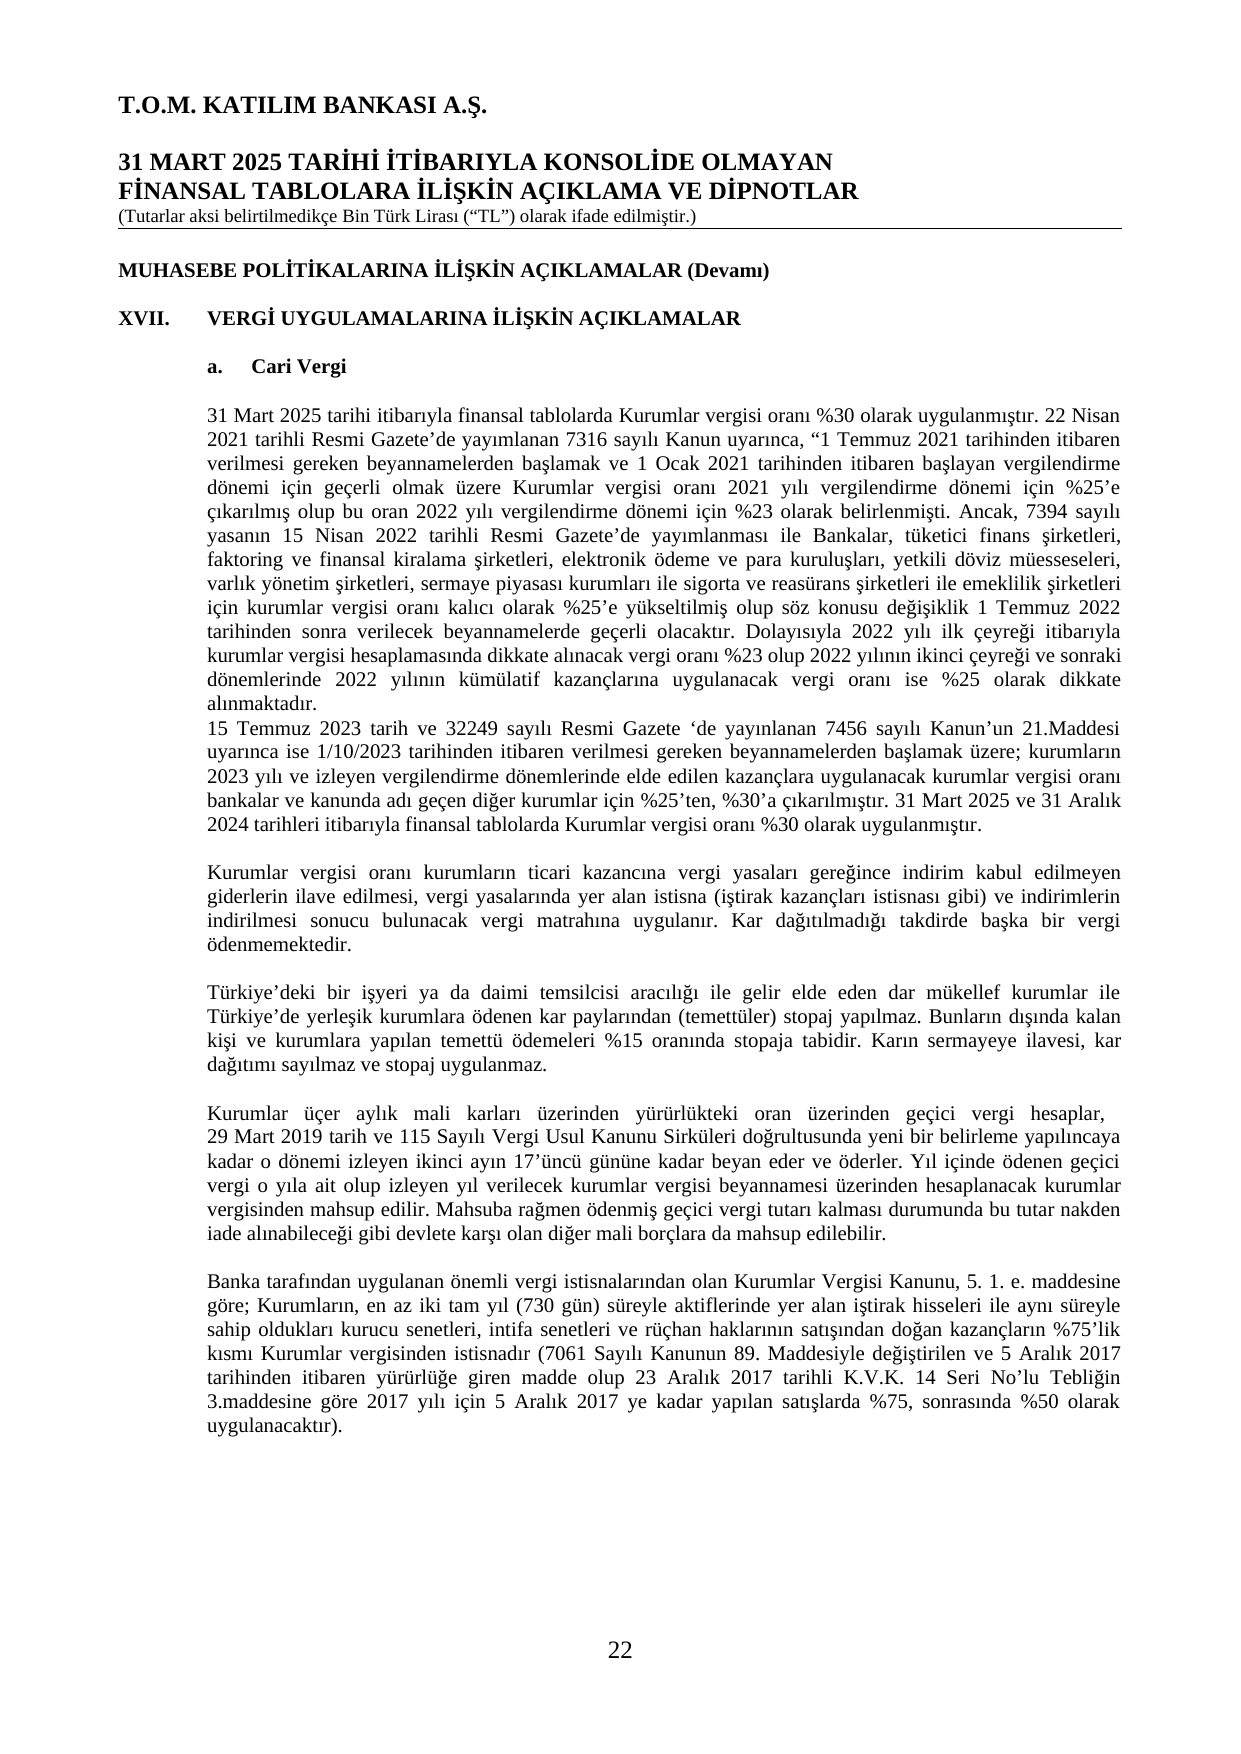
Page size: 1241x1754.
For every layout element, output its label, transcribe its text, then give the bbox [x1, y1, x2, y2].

text XVII. VERGİ UYGULAMALARINA İLİŞKİN AÇIKLAMALAR [118, 306, 1122, 330]
list Cari Vergi [207, 354, 1122, 378]
list MUHASEBE POLİTİKALARINA İLİŞKİN AÇIKLAMALAR (Devamı) [118, 258, 1122, 282]
text Banka tarafından uygulanan önemli vergi istisnalarından olan Kurumlar Vergisi Kanunu, 5. 1. e. maddesine göre; Kurumların, en az iki tam yıl (730 gün) süreyle aktiflerinde yer alan iştirak hisseleri ile aynı süreyle sahip oldukları kurucu senetleri, intifa senetleri ve rüçhan haklarının satışından doğan kazançların %75’lik kısmı Kurumlar vergisinden istisnadır (7061 Sayılı Kanunun 89. Maddesiyle değiştirilen ve 5 Aralık 2017 tarihinden itibaren yürürlüğe giren madde olup 23 Aralık 2017 tarihli K.V.K. 14 Seri No’lu Tebliğin 3.maddesine göre 2017 yılı için 5 Aralık 2017 ye kadar yapılan satışlarda %75, sonrasında %50 olarak uygulanacaktır). [207, 1269, 1122, 1437]
text Türkiye’deki bir işyeri ya da daimi temsilcisi aracılığı ile gelir elde eden dar mükellef kurumlar ile Türkiye’de yerleşik kurumlara ödenen kar paylarından (temettüler) stopaj yapılmaz. Bunların dışında kalan kişi ve kurumlara yapılan temettü ödemeleri %15 oranında stopaja tabidir. Karın sermayeye ilavesi, kar dağıtımı sayılmaz ve stopaj uygulanmaz. [207, 980, 1122, 1076]
text Kurumlar üçer aylık mali karları üzerinden yürürlükteki oran üzerinden geçici vergi hesaplar, 29 Mart 2019 tarih ve 115 Sayılı Vergi Usul Kanunu Sirküleri doğrultusunda yeni bir belirleme yapılıncaya kadar o dönemi izleyen ikinci ayın 17’üncü gününe kadar beyan eder ve öderler. Yıl içinde ödenen geçici vergi o yıla ait olup izleyen yıl verilecek kurumlar vergisi beyannamesi üzerinden hesaplanacak kurumlar vergisinden mahsup edilir. Mahsuba rağmen ödenmiş geçici vergi tutarı kalması durumunda bu tutar nakden iade alınabileceği gibi devlete karşı olan diğer mali borçlara da mahsup edilebilir. [207, 1100, 1122, 1245]
text Kurumlar vergisi oranı kurumların ticari kazancına vergi yasaları gereğince indirim kabul edilmeyen giderlerin ilave edilmesi, vergi yasalarında yer alan istisna (iştirak kazançları istisnası gibi) ve indirimlerin indirilmesi sonucu bulunacak vergi matrahına uygulanır. Kar dağıtılmadığı takdirde başka bir vergi ödenmemektedir. [207, 860, 1122, 956]
text 31 Mart 2025 tarihi itibarıyla finansal tablolarda Kurumlar vergisi oranı %30 olarak uygulanmıştır. 22 Nisan 2021 tarihli Resmi Gazete’de yayımlanan 7316 sayılı Kanun uyarınca, “1 Temmuz 2021 tarihinden itibaren verilmesi gereken beyannamelerden başlamak ve 1 Ocak 2021 tarihinden itibaren başlayan vergilendirme dönemi için geçerli olmak üzere Kurumlar vergisi oranı 2021 yılı vergilendirme dönemi için %25’e çıkarılmış olup bu oran 2022 yılı vergilendirme dönemi için %23 olarak belirlenmişti. Ancak, 7394 sayılı yasanın 15 Nisan 2022 tarihli Resmi Gazete’de yayımlanması ile Bankalar, tüketici finans şirketleri, faktoring ve finansal kiralama şirketleri, elektronik ödeme ve para kuruluşları, yetkili döviz müesseseleri, varlık yönetim şirketleri, sermaye piyasası kurumları ile sigorta ve reasürans şirketleri ile emeklilik şirketleri için kurumlar vergisi oranı kalıcı olarak %25’e yükseltilmiş olup söz konusu değişiklik 1 Temmuz 2022 tarihinden sonra verilecek beyannamelerde geçerli olacaktır. Dolayısıyla 2022 yılı ilk çeyreği itibarıyla kurumlar vergisi hesaplamasında dikkate alınacak vergi oranı %23 olup 2022 yılının ikinci çeyreği ve sonraki dönemlerinde 2022 yılının kümülatif kazançlarına uygulanacak vergi oranı ise %25 olarak dikkate alınmaktadır. 15 Temmuz 2023 tarih ve 32249 sayılı Resmi Gazete ‘de yayınlanan 7456 sayılı Kanun’un 21.Maddesi uyarınca ise 1/10/2023 tarihinden itibaren verilmesi gereken beyannamelerden başlamak üzere; kurumların 2023 yılı ve izleyen vergilendirme dönemlerinde elde edilen kazançlara uygulanacak kurumlar vergisi oranı bankalar ve kanunda adı geçen diğer kurumlar için %25’ten, %30’a çıkarılmıştır. 31 Mart 2025 ve 31 Aralık 2024 tarihleri itibarıyla finansal tablolarda Kurumlar vergisi oranı %30 olarak uygulanmıştır. [207, 403, 1122, 836]
